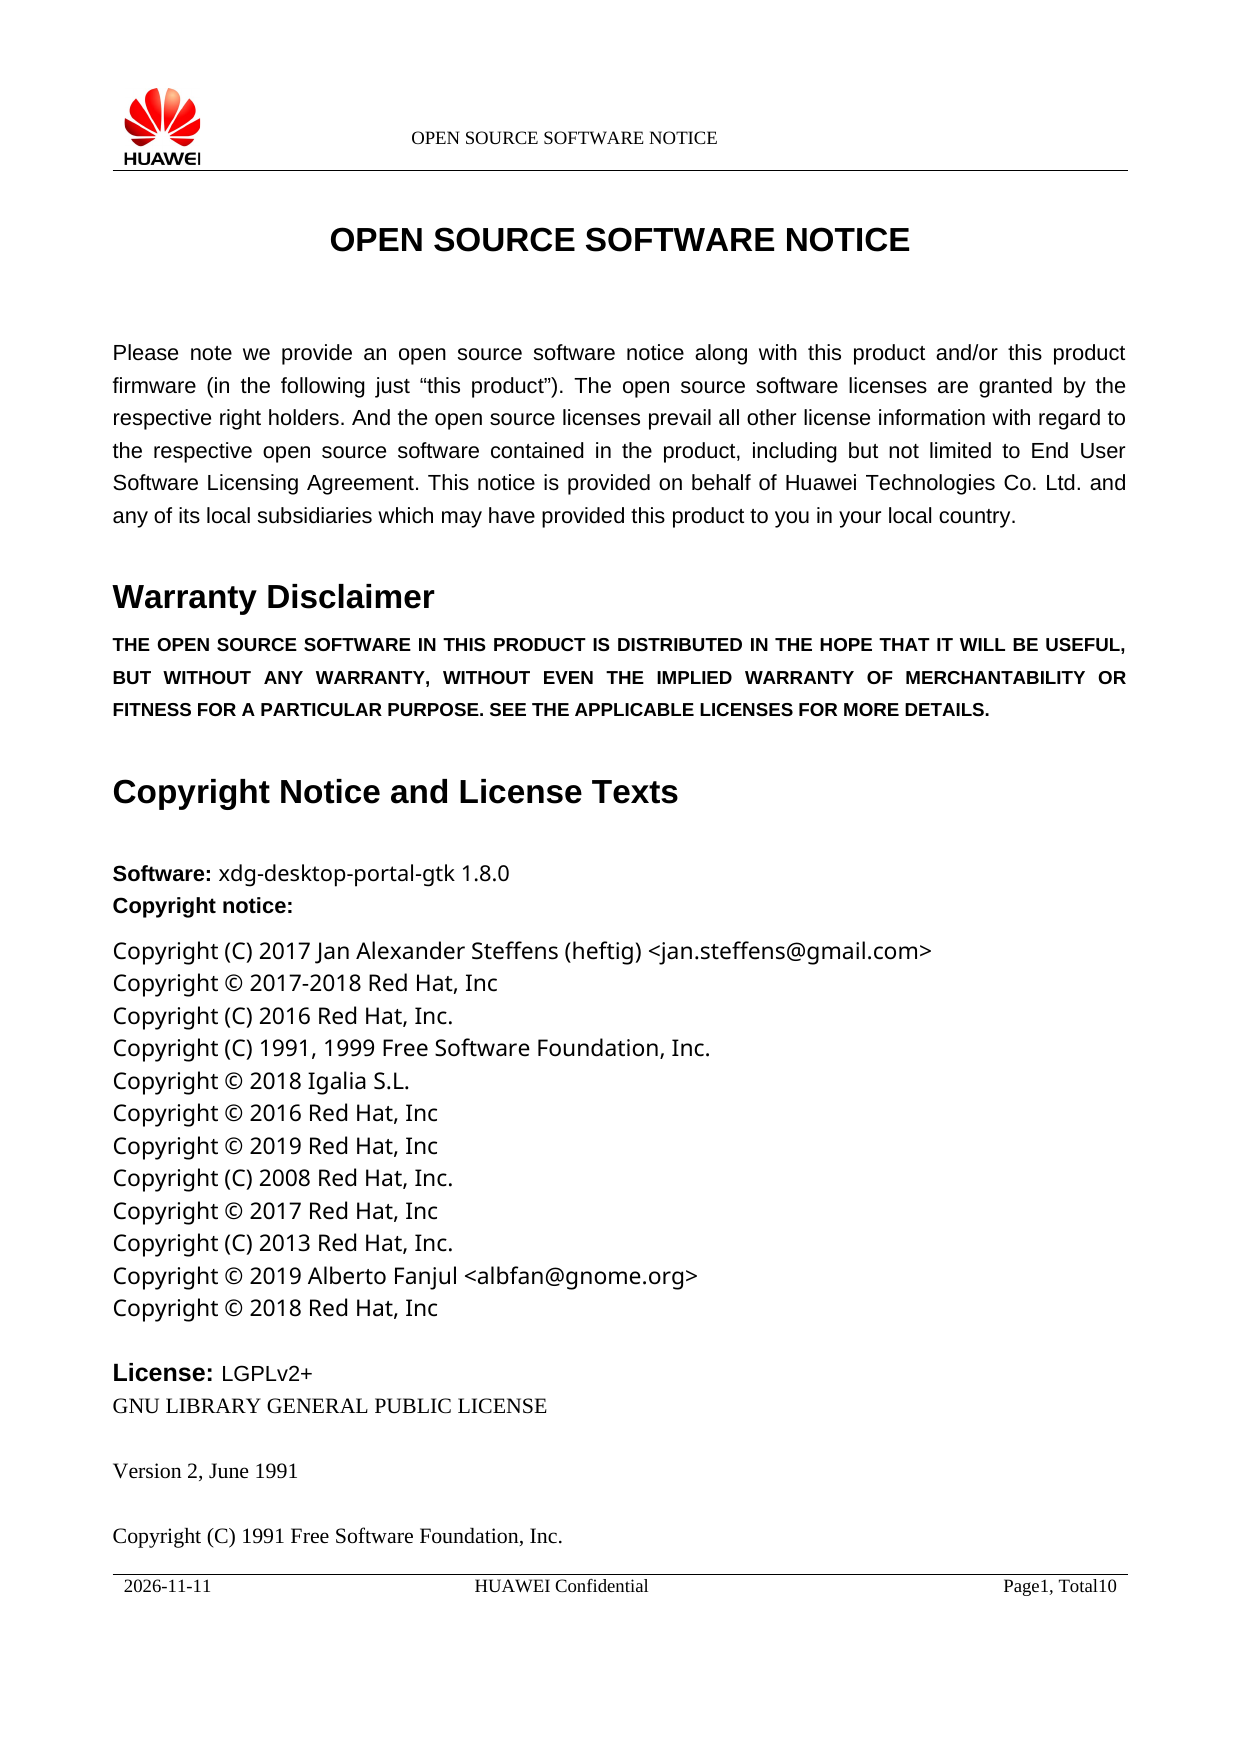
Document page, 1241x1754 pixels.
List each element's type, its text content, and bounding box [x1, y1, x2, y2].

text OPEN SOURCE SOFTWARE NOTICE [112, 206, 1128, 271]
text Copyright notice: [112, 889, 1128, 921]
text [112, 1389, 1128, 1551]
text The open source software in this product is distributed in the hope that it will be useful, but WITHOUT ANY WARRANTY, without even the implied warranty of MERCHANTABILITY or FITNESS FOR A PARTICULAR PURPOSE. See the applicable licenses for more details. [112, 629, 1128, 726]
text Copyright (C) 2017 Jan Alexander Steffens (heftig) <jan.steffens@gmail.com> Copyright © 2017-2018 Red Hat, Inc Copyright (C) 2016 Red Hat, Inc. Copyright (C) 1991, 1999 Free Software Foundation, Inc. Copyright © 2018 Igalia S.L. Copyright © 2016 Red Hat, Inc Copyright © 2019 Red Hat, Inc Copyright (C) 2008 Red Hat, Inc. Copyright © 2017 Red Hat, Inc Copyright (C) 2013 Red Hat, Inc. Copyright © 2019 Alberto Fanjul <albfan@gnome.org> Copyright © 2018 Red Hat, Inc [112, 934, 1128, 1356]
text Please note we provide an open source software notice along with this product and/or this product firmware (in the following just “this product”). The open source software licenses are granted by the respective right holders. And the open source licenses prevail all other license information with regard to the respective open source software contained in the product, including but not limited to End User Software Licensing Agreement. This notice is provided on behalf of Huawei Technologies Co. Ltd. and any of its local subsidiaries which may have provided this product to you in your local country. [112, 336, 1128, 531]
title Software: xdg-desktop-portal-gtk 1.8.0 [112, 856, 1128, 889]
text Copyright Notice and License Texts [112, 759, 1128, 824]
text Warranty Disclaimer [112, 564, 1128, 629]
text License: LGPLv2+ [112, 1356, 1128, 1389]
picture [124, 88, 201, 165]
